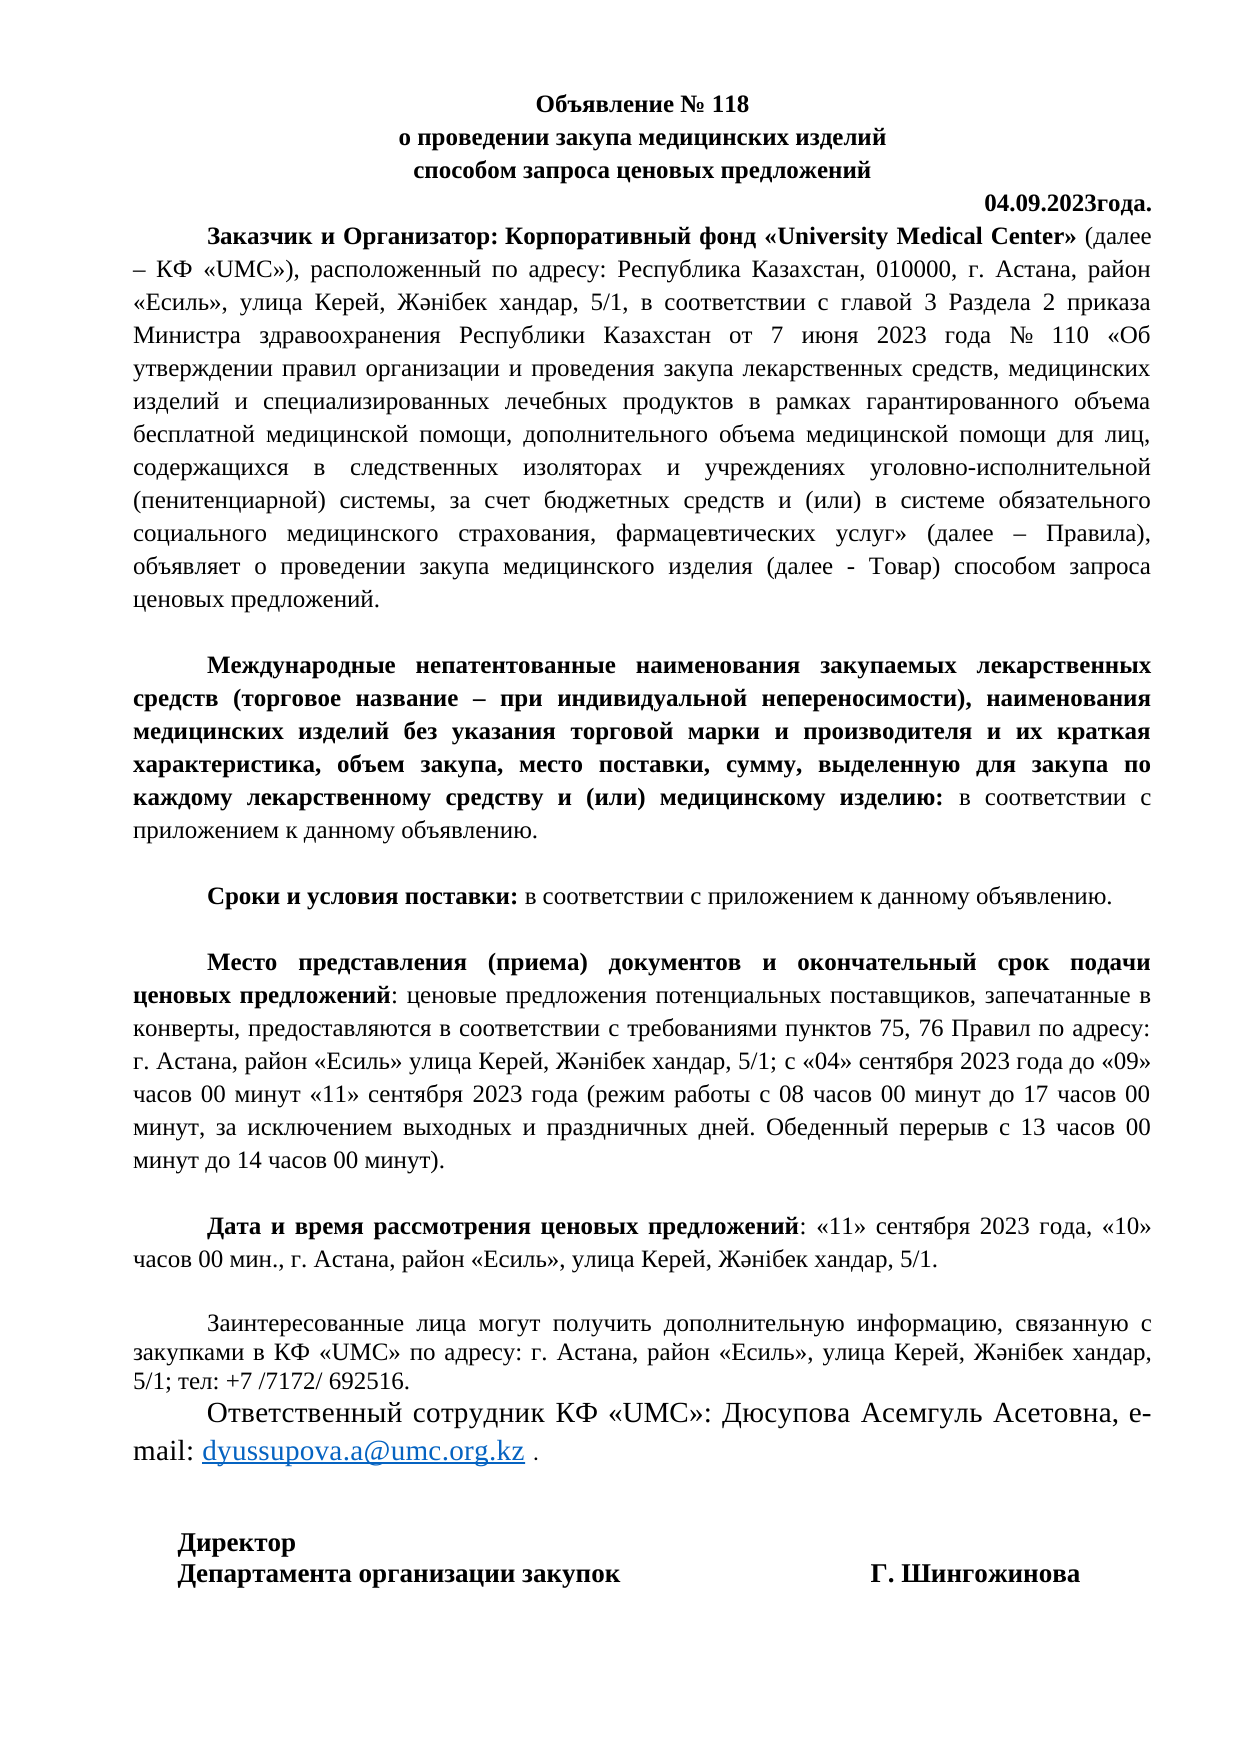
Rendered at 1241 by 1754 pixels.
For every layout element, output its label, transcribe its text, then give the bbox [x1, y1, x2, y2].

text способом запроса ценовых предложений [133, 155, 1152, 183]
text Объявление № 118 [133, 89, 1152, 117]
text о проведении закупа медицинских изделий [133, 122, 1152, 150]
text Директор [133, 1526, 1152, 1557]
text 04.09.2023года. [133, 188, 1152, 216]
text Место представления (приема) документов и окончательный срок подачи ценовых предложений: ценовые предложения потенциальных поставщиков, запечатанные в конверты, предоставляются в соответствии с требованиями пунктов 75, 76 Правил по адресу: г. Астана, район «Есиль» улица Керей, Жәнібек хандар, 5/1; с «04» сентября 2023 года до «09» часов 00 минут «11» сентября 2023 года (режим работы с 08 часов 00 минут до 17 часов 00 минут, за исключением выходных и праздничных дней. Обеденный перерыв с 13 часов 00 минут до 14 часов 00 минут). [133, 947, 1152, 1174]
text Департамента организации закупок Г. Шингожинова [133, 1557, 1152, 1588]
text Международные непатентованные наименования закупаемых лекарственных средств (торговое название – при индивидуальной непереносимости), наименования медицинских изделий без указания торговой марки и производителя и их краткая характеристика, объем закупа, место поставки, сумму, выделенную для закупа по каждому лекарственному средству и (или) медицинскому изделию: в соответствии с приложением к данному объявлению. [133, 650, 1152, 844]
text Заинтересованные лица могут получить дополнительную информацию, связанную с закупками в КФ «UMC» по адресу: г. Астана, район «Есиль», улица Керей, Жәнібек хандар, 5/1; тел: +7 /7172/ 692516. [133, 1308, 1153, 1395]
text Заказчик и Организатор: Корпоративный фонд «University Medical Center» (далее – КФ «UMC»), расположенный по адресу: Республика Казахстан, 010000, г. Астана, район «Есиль», улица Керей, Жәнібек хандар, 5/1, в соответствии с главой 3 Раздела 2 приказа Министра здравоохранения Республики Казахстан от 7 июня 2023 года № 110 «Об утверждении правил организации и проведения закупа лекарственных средств, медицинских изделий и специализированных лечебных продуктов в рамках гарантированного объема бесплатной медицинской помощи, дополнительного объема медицинской помощи для лиц, содержащихся в следственных изоляторах и учреждениях уголовно-исполнительной (пенитенциарной) системы, за счет бюджетных средств и (или) в системе обязательного социального медицинского страхования, фармацевтических услуг» (далее – Правила), объявляет о проведении закупа медицинского изделия (далее - Товар) способом запроса ценовых предложений. [133, 221, 1152, 613]
text Дата и время рассмотрения ценовых предложений: «11» сентября 2023 года, «10» часов 00 мин., г. Астана, район «Есиль», улица Керей, Жәнібек хандар, 5/1. [133, 1211, 1152, 1273]
text Ответственный сотрудник КФ «UMC»: Дюсупова Асемгуль Асетовна, e-mail: dyussupova.a@umc.org.kz . [133, 1395, 1152, 1467]
text Сроки и условия поставки: в соответствии с приложением к данному объявлению. [133, 881, 1152, 910]
